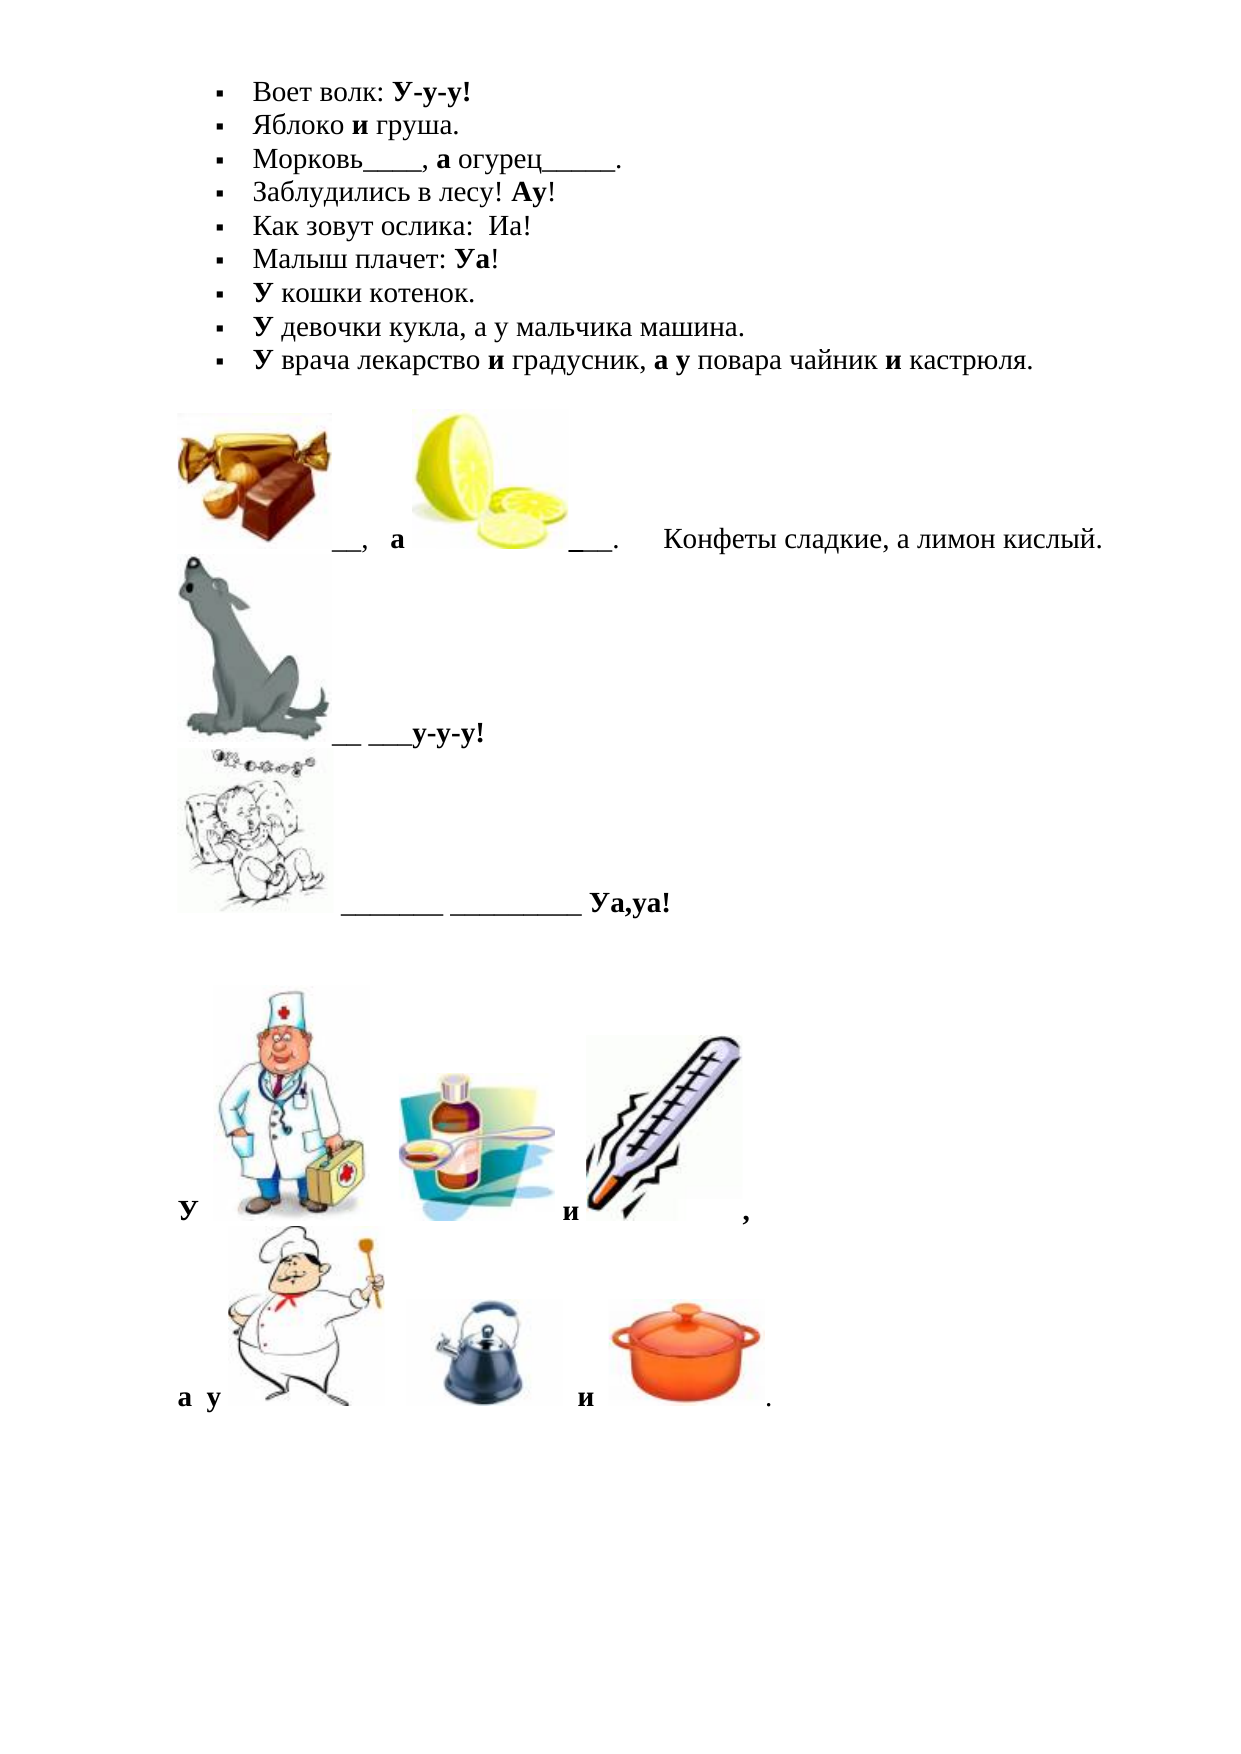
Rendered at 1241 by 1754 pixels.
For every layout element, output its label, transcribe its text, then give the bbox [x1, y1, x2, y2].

list У врача лекарство и градусник, а у повара чайник и кастрюля. [215, 342, 1152, 376]
list Воет волк: У-у-у! [215, 74, 1152, 107]
picture [228, 1226, 385, 1406]
list У девочки кукла, а у мальчика машина. [215, 309, 1152, 342]
picture [213, 985, 370, 1221]
list Как зовут ослика: Иа! [215, 208, 1152, 242]
picture [608, 1299, 765, 1406]
picture [412, 409, 569, 549]
text __ ___у-у-у! [177, 554, 1152, 748]
picture [398, 1073, 555, 1221]
list Заблудились в лесу! Ау! [215, 174, 1152, 208]
picture [406, 1299, 563, 1406]
picture [177, 413, 332, 549]
picture [177, 748, 334, 913]
text _______ _________ Уа,уа! [177, 748, 1152, 919]
picture [177, 554, 332, 742]
list Морковь____, а огурец_____. [215, 141, 1152, 174]
list У кошки котенок. [215, 275, 1152, 309]
list Малыш плачет: Уа! [215, 242, 1152, 275]
list Яблоко и груша. [215, 107, 1152, 141]
picture [586, 1035, 743, 1221]
